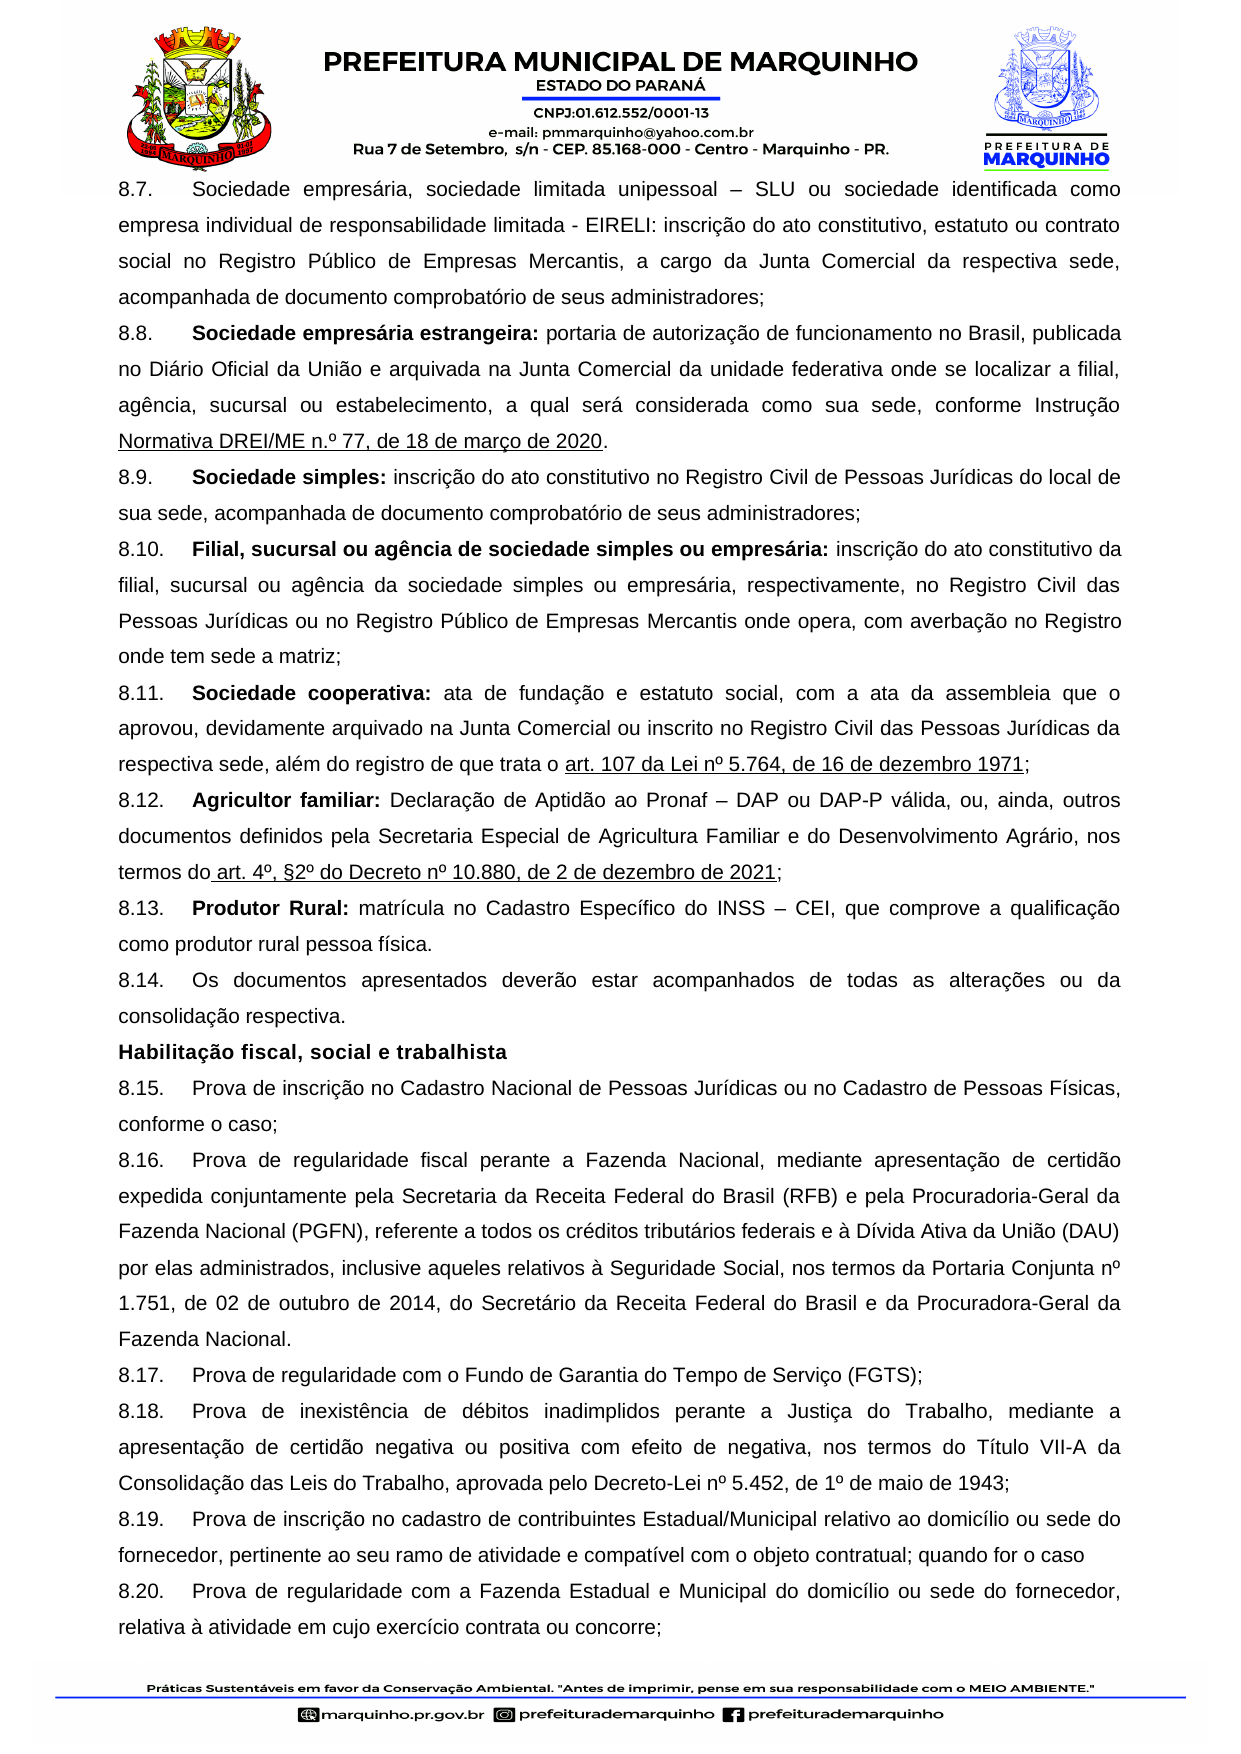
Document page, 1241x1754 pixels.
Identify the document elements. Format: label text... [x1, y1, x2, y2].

text Os documentos apresentados deverão estar acompanhados de todas as alterações ou da consolidação respectiva. [118, 968, 1122, 1028]
text Sociedade empresária estrangeira: portaria de autorização de funcionamento no Brasil, publicada no Diário Oficial da União e arquivada na Junta Comercial da unidade federativa onde se localizar a filial, agência, sucursal ou estabelecimento, a qual será considerada como sua sede, conforme Instrução Normativa DREI/ME n.º 77, de 18 de março de 2020. [118, 321, 1122, 453]
text Sociedade cooperativa: ata de fundação e estatuto social, com a ata da assembleia que o aprovou, devidamente arquivado na Junta Comercial ou inscrito no Registro Civil das Pessoas Jurídicas da respectiva sede, além do registro de que trata o art. 107 da Lei nº 5.764, de 16 de dezembro 1971; [118, 680, 1122, 776]
text Sociedade simples: inscrição do ato constitutivo no Registro Civil de Pessoas Jurídicas do local de sua sede, acompanhada de documento comprobatório de seus administradores; [118, 465, 1122, 524]
text Filial, sucursal ou agência de sociedade simples ou empresária: inscrição do ato constitutivo da filial, sucursal ou agência da sociedade simples ou empresária, respectivamente, no Registro Civil das Pessoas Jurídicas ou no Registro Público de Empresas Mercantis onde opera, com averbação no Registro onde tem sede a matriz; [118, 537, 1122, 668]
text Sociedade empresária, sociedade limitada unipessoal – SLU ou sociedade identificada como empresa individual de responsabilidade limitada - EIRELI: inscrição do ato constitutivo, estatuto ou contrato social no Registro Público de Empresas Mercantis, a cargo da Junta Comercial da respectiva sede, acompanhada de documento comprobatório de seus administradores; [118, 177, 1122, 309]
text Prova de regularidade com a Fazenda Estadual e Municipal do domicílio ou sede do fornecedor, relativa à atividade em cujo exercício contrata ou concorre; [118, 1579, 1122, 1639]
text Prova de inscrição no cadastro de contribuintes Estadual/Municipal relativo ao domicílio ou sede do fornecedor, pertinente ao seu ramo de atividade e compatível com o objeto contratual; quando for o caso [118, 1507, 1122, 1567]
text Prova de regularidade com o Fundo de Garantia do Tempo de Serviço (FGTS); [118, 1363, 1122, 1387]
picture [31, 1659, 1210, 1746]
text Habilitação fiscal, social e trabalhista [118, 1040, 1122, 1064]
text Agricultor familiar: Declaração de Aptidão ao Pronaf – DAP ou DAP-P válida, ou, ainda, outros documentos definidos pela Secretaria Especial de Agricultura Familiar e do Desenvolvimento Agrário, nos termos do art. 4º, §2º do Decreto nº 10.880, de 2 de dezembro de 2021; [118, 788, 1122, 884]
text Prova de regularidade fiscal perante a Fazenda Nacional, mediante apresentação de certidão expedida conjuntamente pela Secretaria da Receita Federal do Brasil (RFB) e pela Procuradoria-Geral da Fazenda Nacional (PGFN), referente a todos os créditos tributários federais e à Dívida Ativa da União (DAU) por elas administrados, inclusive aqueles relativos à Seguridade Social, nos termos da Portaria Conjunta nº 1.751, de 02 de outubro de 2014, do Secretário da Receita Federal do Brasil e da Procuradora-Geral da Fazenda Nacional. [118, 1147, 1122, 1351]
text Prova de inscrição no Cadastro Nacional de Pessoas Jurídicas ou no Cadastro de Pessoas Físicas, conforme o caso; [118, 1076, 1122, 1136]
text Prova de inexistência de débitos inadimplidos perante a Justiça do Trabalho, mediante a apresentação de certidão negativa ou positiva com efeito de negativa, nos termos do Título VII-A da Consolidação das Leis do Trabalho, aprovada pelo Decreto-Lei nº 5.452, de 1º de maio de 1943; [118, 1399, 1122, 1495]
picture [60, 0, 1180, 195]
text Produtor Rural: matrícula no Cadastro Específico do INSS – CEI, que comprove a qualificação como produtor rural pessoa física. [118, 896, 1122, 956]
